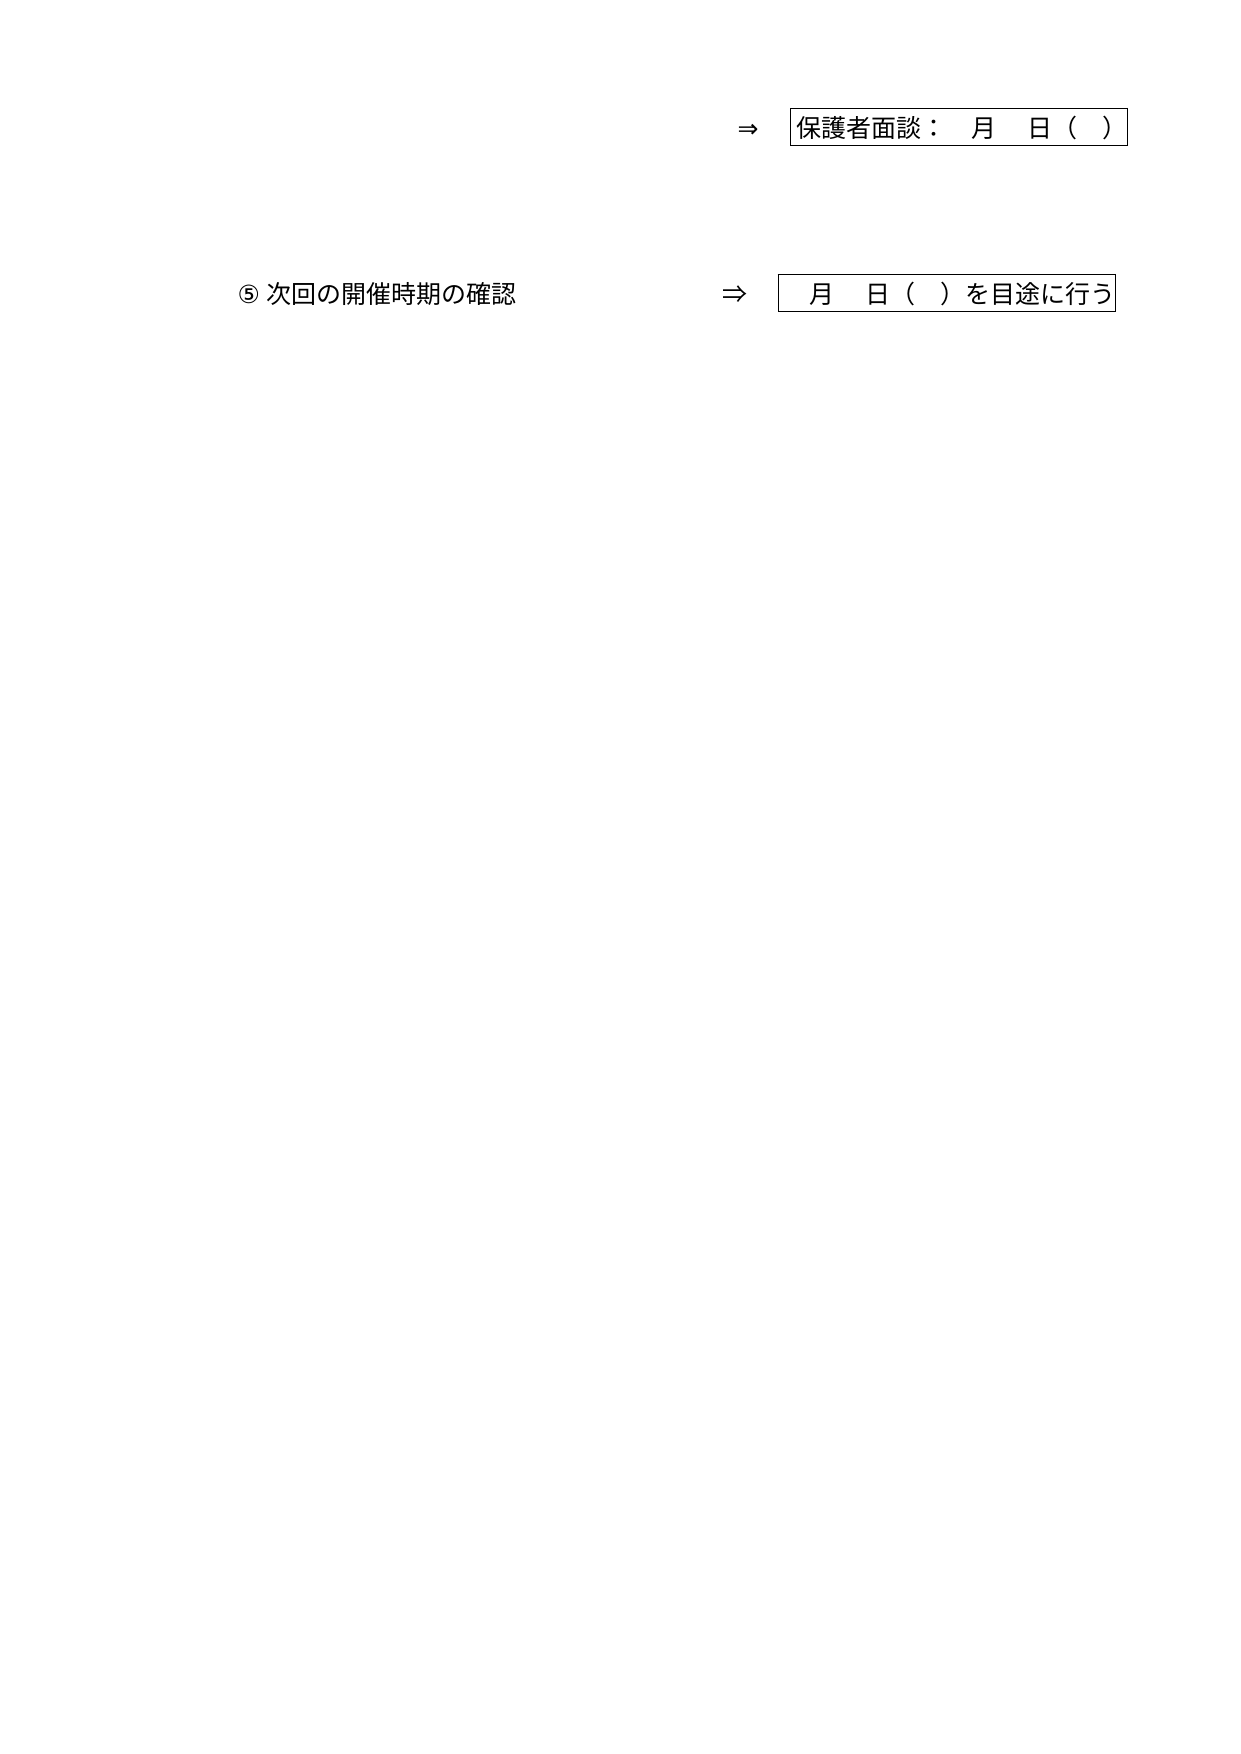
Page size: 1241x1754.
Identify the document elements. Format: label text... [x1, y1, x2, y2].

text ⑤ 次回の開催時期の確認 ⇒ 月 日（ ）を目途に行う [89, 255, 1152, 330]
text ⇒ 保護者面談： 月 日（ ） [89, 89, 1152, 164]
